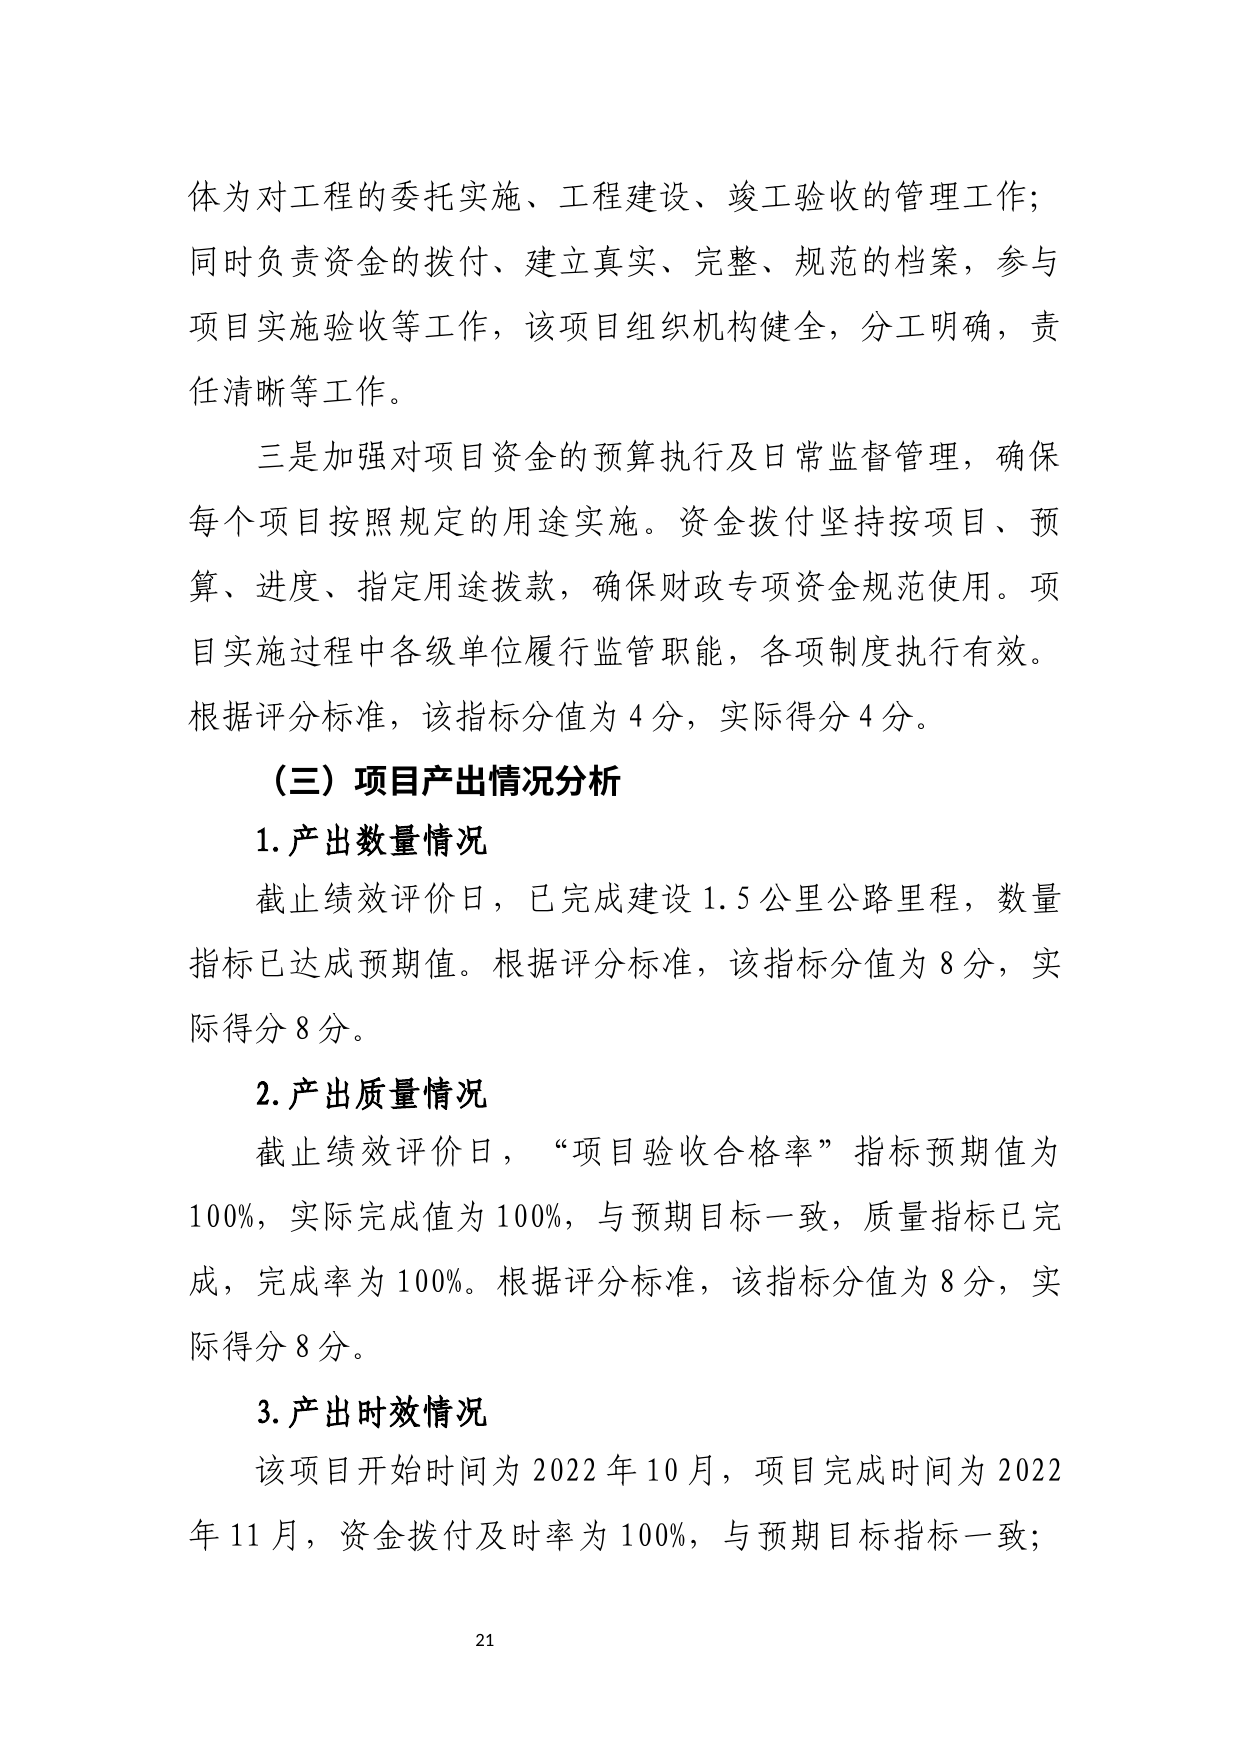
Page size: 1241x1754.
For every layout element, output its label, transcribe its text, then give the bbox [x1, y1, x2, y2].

list 1.产出数量情况 [187, 805, 1063, 864]
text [187, 162, 1063, 422]
list 截止绩效评价日，已完成建设1.5公里公路里程，数量指标已达成预期值。根据评分标准，该指标分值为8分，实际得分8分。 [187, 864, 1063, 1059]
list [187, 1435, 1063, 1565]
list 3.产出时效情况 [187, 1377, 1063, 1435]
list 2.产出质量情况 [187, 1059, 1063, 1117]
list 三是加强对项目资金的预算执行及日常监督管理，确保每个项目按照规定的用途实施。资金拨付坚持按项目、预算、进度、指定用途拨款，确保财政专项资金规范使用。项目实施过程中各级单位履行监管职能，各项制度执行有效。根据评分标准，该指标分值为4分，实际得分4分。 [187, 422, 1063, 747]
list 截止绩效评价日，“项目验收合格率”指标预期值为100%，实际完成值为100%，与预期目标一致，质量指标已完成，完成率为100%。根据评分标准，该指标分值为8分，实际得分8分。 [187, 1117, 1063, 1377]
list （三）项目产出情况分析 [187, 747, 1063, 805]
